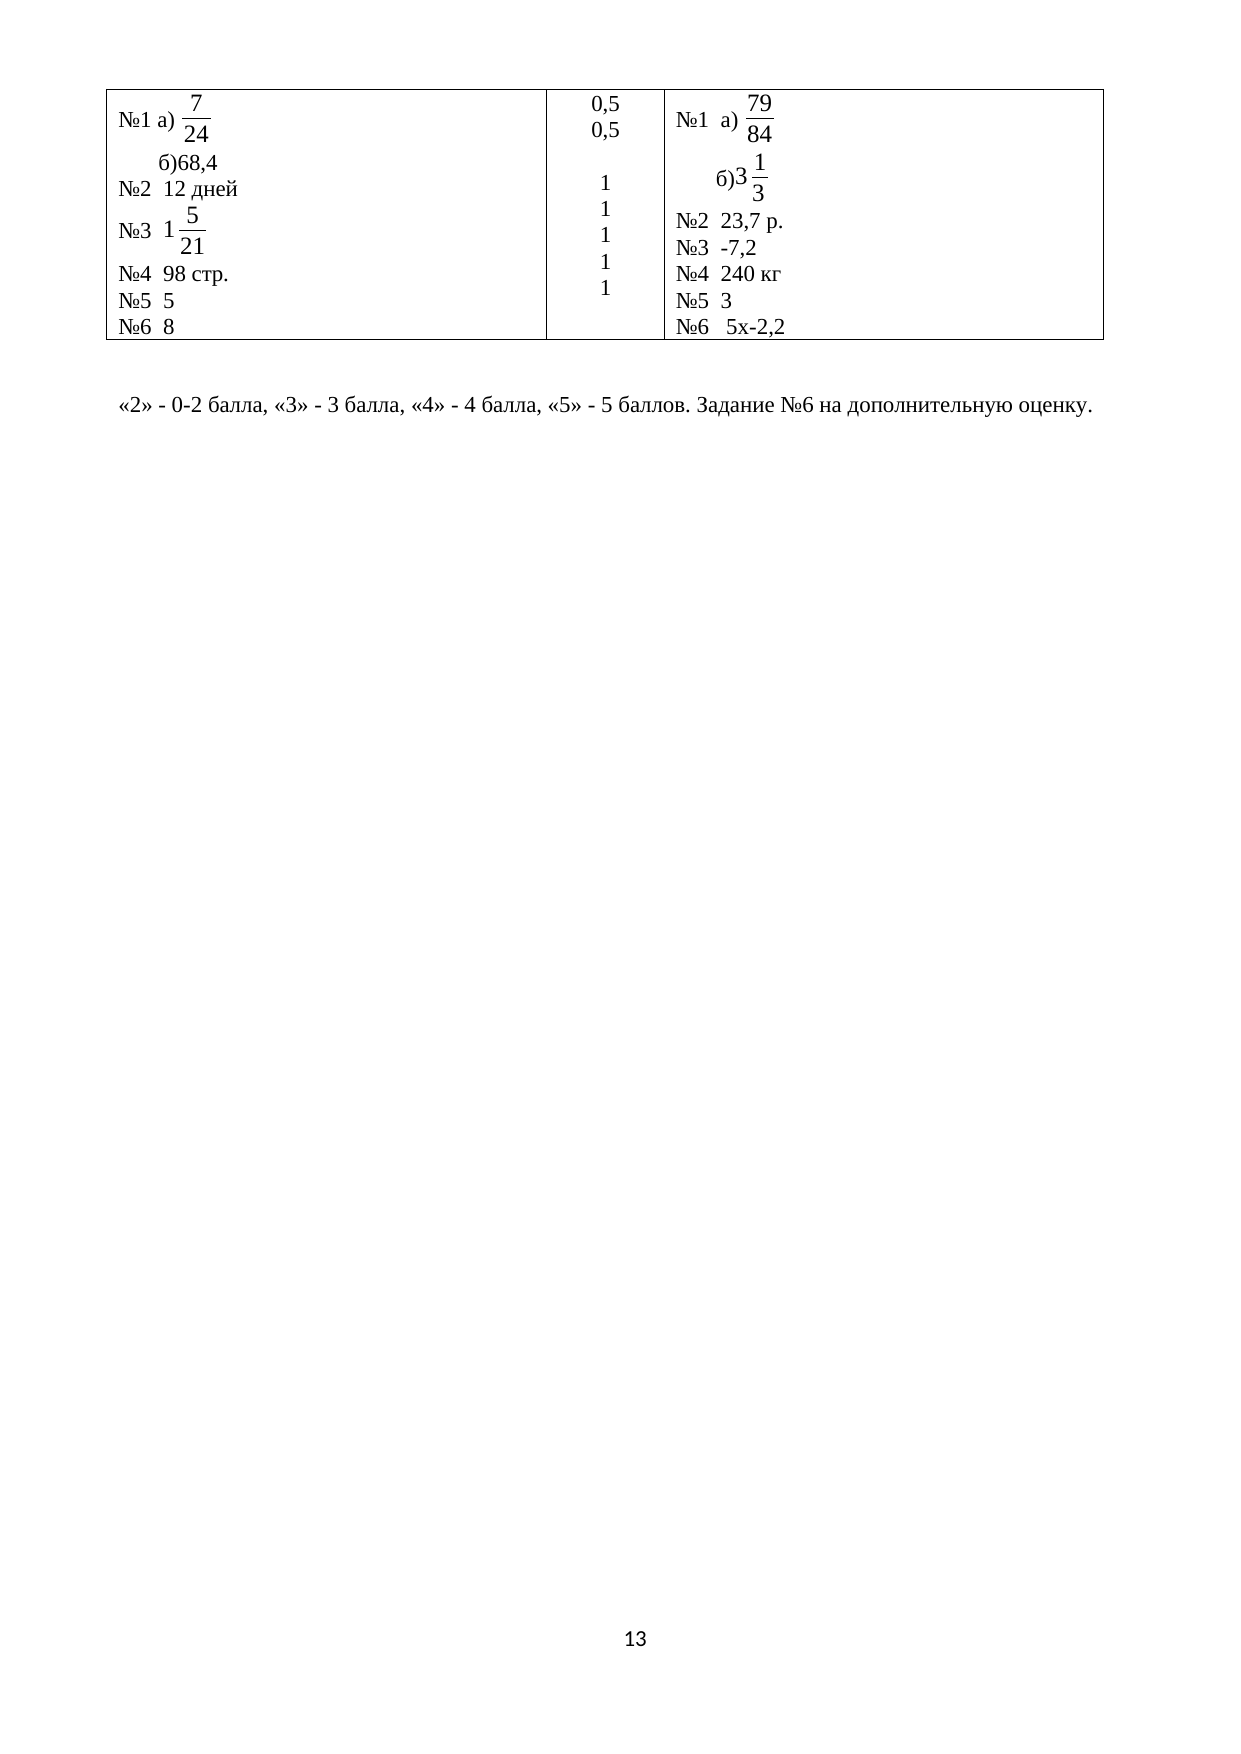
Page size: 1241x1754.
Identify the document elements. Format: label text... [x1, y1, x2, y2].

table_cell №1 а) б) №2 23,7 р. №3 -7,2 №4 240 кг №5 3 №6 5х-2,2 [665, 90, 1103, 339]
text «2» - 0-2 балла, «3» - 3 балла, «4» - 4 балла, «5» - 5 баллов. Задание №6 на дополнительную оценку. [118, 391, 1152, 418]
table_cell №1 а) б)68,4 №2 12 дней №3 №4 98 стр. №5 5 №6 8 [107, 90, 546, 339]
table_cell 0,5 0,5 1 1 1 1 1 [547, 90, 664, 339]
